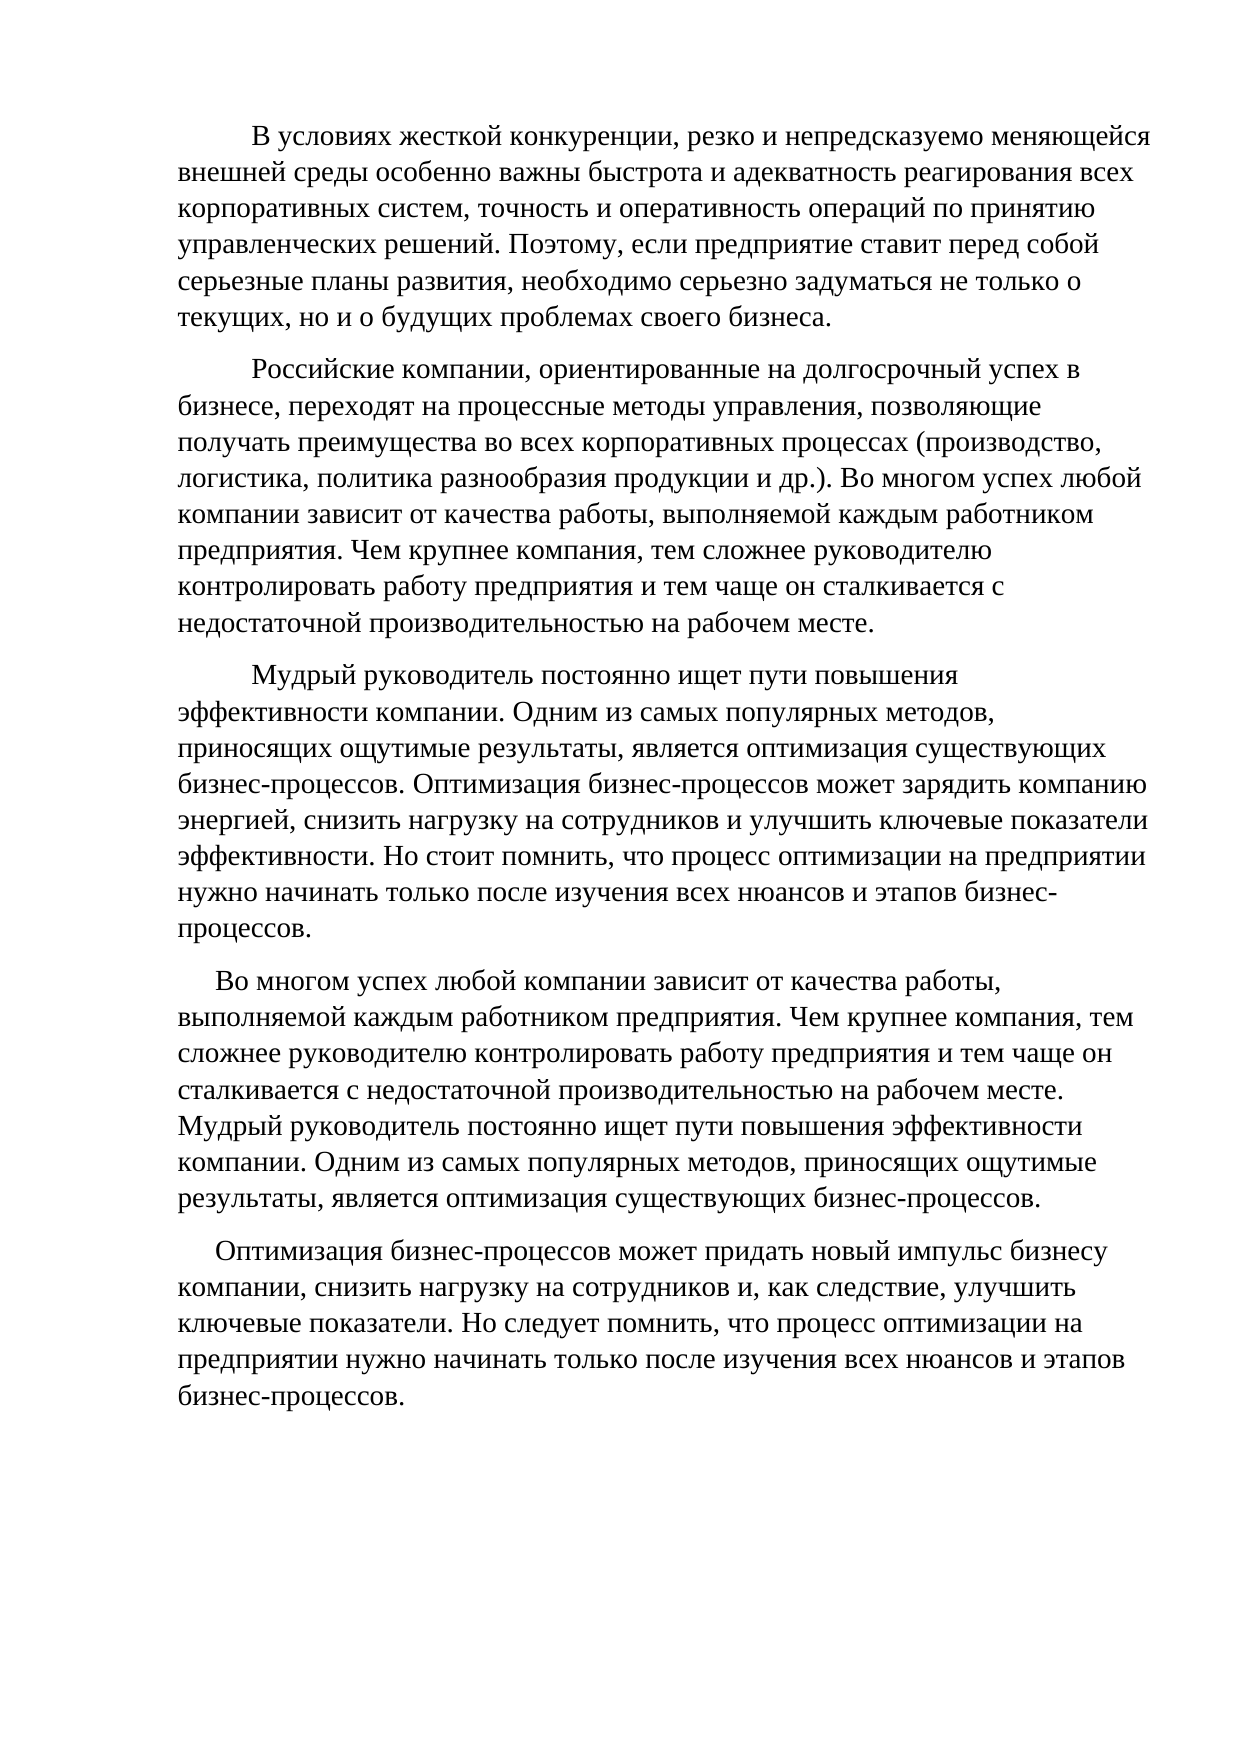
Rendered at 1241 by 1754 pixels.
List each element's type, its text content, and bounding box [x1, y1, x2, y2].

text Оптимизация бизнес-процессов может придать новый импульс бизнесу компании, снизить нагрузку на сотрудников и, как следствие, улучшить ключевые показатели. Но следует помнить, что процесс оптимизации на предприятии нужно начинать только после изучения всех нюансов и этапов бизнес-процессов. [177, 1233, 1152, 1411]
text Мудрый руководитель постоянно ищет пути повышения эффективности компании. Одним из самых популярных методов, приносящих ощутимые результаты, является оптимизация существующих бизнес-процессов. Оптимизация бизнес-процессов может зарядить компанию энергией, снизить нагрузку на сотрудников и улучшить ключевые показатели эффективности. Но стоит помнить, что процесс оптимизации на предприятии нужно начинать только после изучения всех нюансов и этапов бизнес-процессов. [177, 657, 1152, 944]
text Во многом успех любой компании зависит от качества работы, выполняемой каждым работником предприятия. Чем крупнее компания, тем сложнее руководителю контролировать работу предприятия и тем чаще он сталкивается с недостаточной производительностью на рабочем месте. Мудрый руководитель постоянно ищет пути повышения эффективности компании. Одним из самых популярных методов, приносящих ощутимые результаты, является оптимизация существующих бизнес-процессов. [177, 963, 1152, 1214]
text Российские компании, ориентированные на долгосрочный успех в бизнесе, переходят на процессные методы управления, позволяющие получать преимущества во всех корпоративных процессах (производство, логистика, политика разнообразия продукции и др.). Во многом успех любой компании зависит от качества работы, выполняемой каждым работником предприятия. Чем крупнее компания, тем сложнее руководителю контролировать работу предприятия и тем чаще он сталкивается с недостаточной производительностью на рабочем месте. [177, 352, 1152, 638]
text В условиях жесткой конкуренции, резко и непредсказуемо меняющейся внешней среды особенно важны быстрота и адекватность реагирования всех корпоративных систем, точность и оперативность операций по принятию управленческих решений. Поэтому, если предприятие ставит перед собой серьезные планы развития, необходимо серьезно задуматься не только о текущих, но и о будущих проблемах своего бизнеса. [177, 118, 1152, 332]
